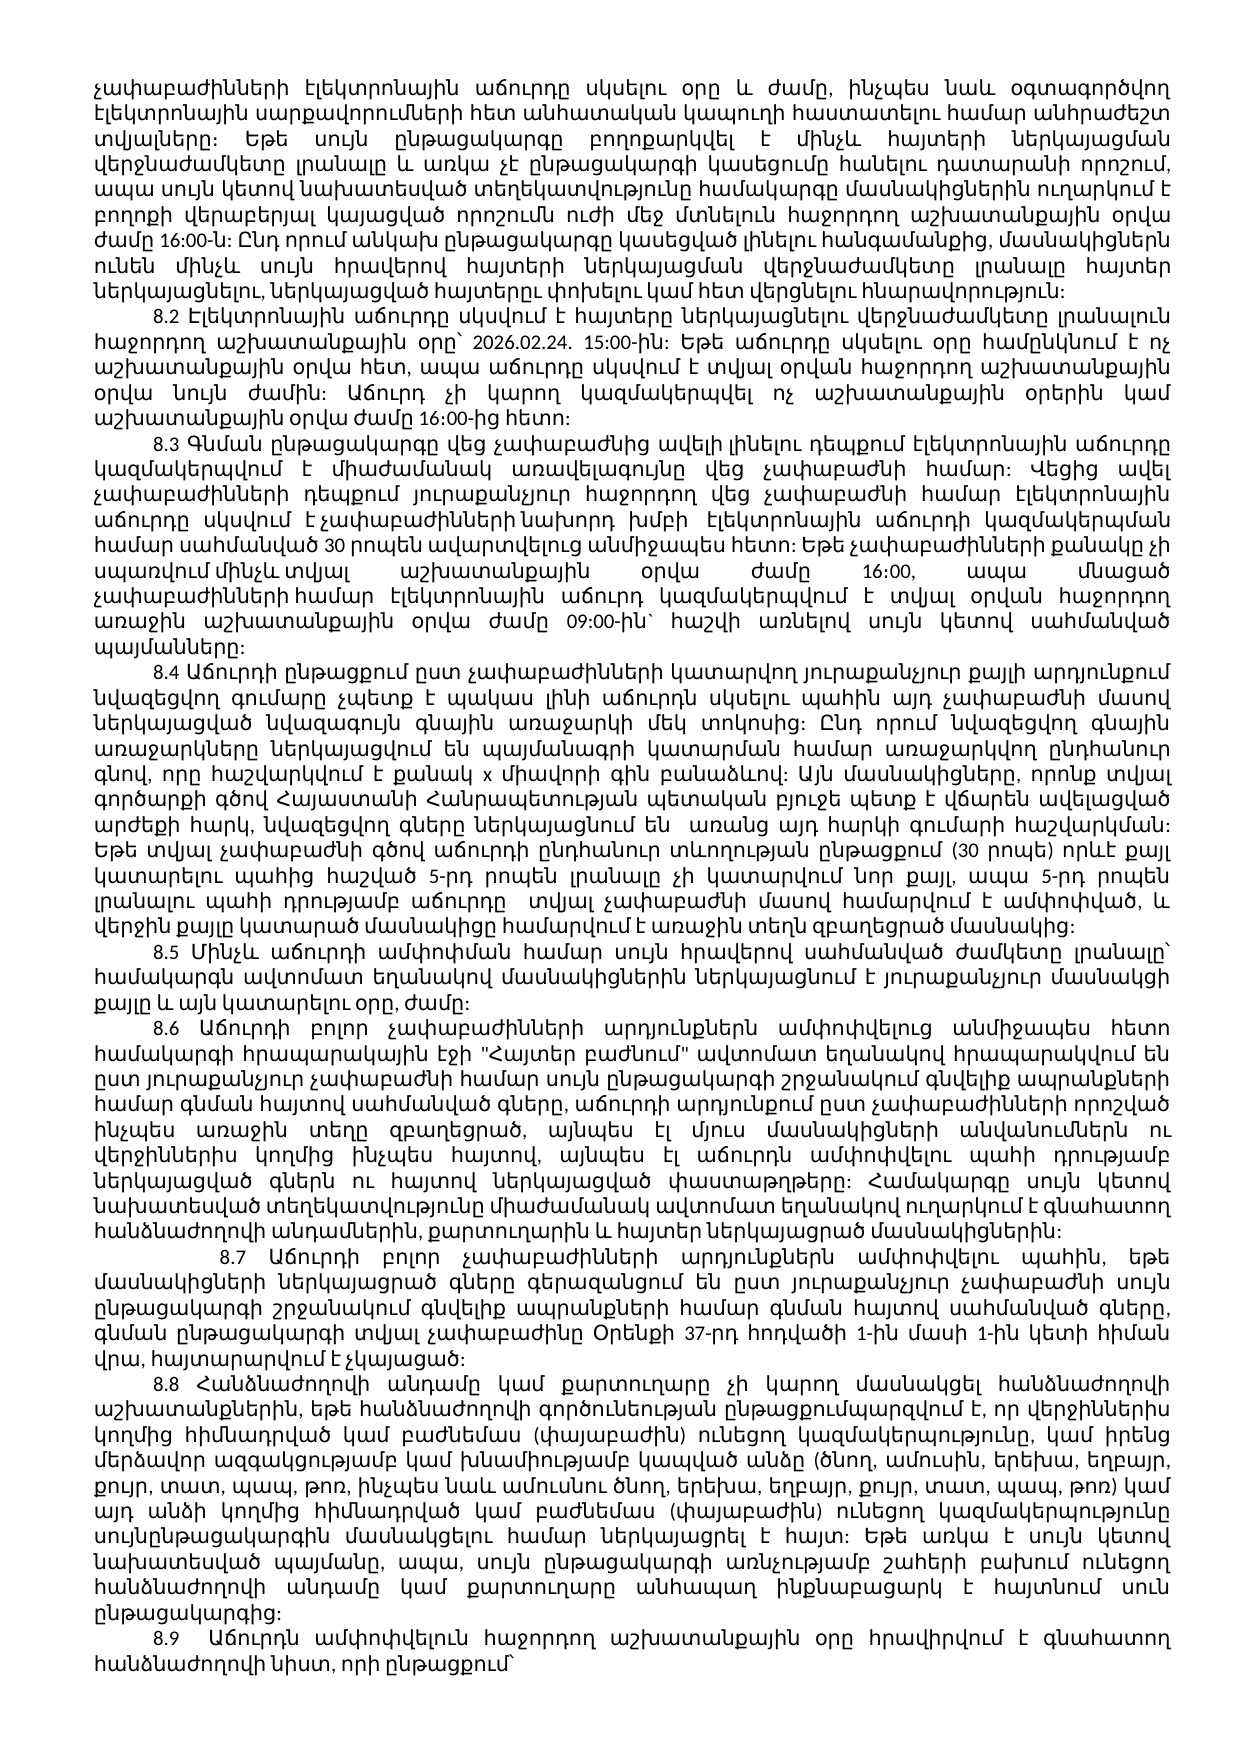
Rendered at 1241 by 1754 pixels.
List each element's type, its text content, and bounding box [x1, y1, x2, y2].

text 8.5 Մինչև աճուրդի ամփոփման համար սույն հրավերով սահմանված ժամկետը լրանալը՝ համակարգն ավտոմատ եղանակով մասնակիցներին ներկայացնում է յուրաքանչյուր մասնակցի քայլը և այն կատարելու օրը, ժամը: [94, 939, 1171, 1015]
text 8.9 Աճուրդն ամփոփվելուն հաջորդող աշխատանքային օրը հրավիրվում է գնահատող հանձնաժողովի նիստ, որի ընթացքում՝ [94, 1625, 1171, 1676]
text 8.8 Հանձնաժողովի անդամը կամ քարտուղարը չի կարող մասնակցել հանձնաժողովի աշխատանքներին, եթե հանձնաժողովի գործունեության ընթացքումպարզվում է, որ վերջիններիս կողմից հիմնադրված կամ բաժնեմաս (փայաբաժին) ունեցող կազմակերպությունը, կամ իրենց մերձավոր ազգակցությամբ կամ խնամիությամբ կապված անձը (ծնող, ամուսին, երեխա, եղբայր, քույր, տատ, պապ, թոռ, ինչպես նաև ամուսնու ծնող, երեխա, եղբայր, քույր, տատ, պապ, թոռ) կամ այդ անձի կողմից հիմնադրված կամ բաժնեմաս (փայաբաժին) ունեցող կազմակերպությունը սույնընթացակարգին մասնակցելու համար ներկայացրել է հայտ: Եթե առկա է սույն կետով նախատեսված պայմանը, ապա, սույն ընթացակարգի առնչությամբ շահերի բախում ունեցող հանձնաժողովի անդամը կամ քարտուղարը անհապաղ ինքնաբացարկ է հայտնում սուն ընթացակարգից: [94, 1371, 1171, 1625]
text 8.2 Էլեկտրոնային աճուրդը սկսվում է հայտերը ներկայացնելու վերջնաժամկետը լրանալուն հաջորդող աշխատանքային օրը՝ 2026.02.24. 15:00 -ին: Եթե աճուրդը սկսելու օրը համընկնում է ոչ աշխատանքային օրվա հետ, ապա աճուրդը սկսվում է տվյալ օրվան հաջորդող աշխատանքային օրվա նույն ժամին: Աճուրդ չի կարող կազմակերպվել ոչ աշխատանքային օրերին կամ աշխատանքային օրվա ժամը 16։00-ից հետո: [94, 304, 1171, 431]
text 8.3 Գնման ընթացակարգը վեց չափաբաժնից ավելի լինելու դեպքում էլեկտրոնային աճուրդը կազմակերպվում է միաժամանակ առավելագույնը վեց չափաբաժնի համար: Վեցից ավել չափաբաժինների դեպքում յուրաքանչյուր հաջորդող վեց չափաբաժնի համար էլեկտրոնային աճուրդը սկսվում է չափաբաժինների նախորդ խմբի էլեկտրոնային աճուրդի կազմակերպման համար սահմանված 30 րոպեն ավարտվելուց անմիջապես հետո: Եթե չափաբաժինների քանակը չի սպառվում մինչև տվյալ աշխատանքային օրվա ժամը 16։00, ապա մնացած չափաբաժինների համար էլեկտրոնային աճուրդ կազմակերպվում է տվյալ օրվան հաջորդող առաջին աշխատանքային օրվա ժամը 09:00-ին` հաշվի առնելով սույն կետով սահմանված պայմանները: [94, 431, 1171, 659]
text 8.4 Աճուրդի ընթացքում ըստ չափաբաժինների կատարվող յուրաքանչյուր քայլի արդյունքում նվազեցվող գումարը չպետք է պակաս լինի աճուրդն սկսելու պահին այդ չափաբաժնի մասով ներկայացված նվազագույն գնային առաջարկի մեկ տոկոսից: Ընդ որում նվազեցվող գնային առաջարկները ներկայացվում են պայմանագրի կատարման համար առաջարկվող ընդհանուր գնով, որը հաշվարկվում է քանակ x միավորի գին բանաձևով: Այն մասնակիցները, որոնք տվյալ գործարքի գծով Հայաստանի Հանրապետության պետական բյուջե պետք է վճարեն ավելացված արժեքի հարկ, նվազեցվող գները ներկայացնում են առանց այդ հարկի գումարի հաշվարկման: Եթե տվյալ չափաբաժնի գծով աճուրդի ընդհանուր տևողության ընթացքում (30 րոպե) որևէ քայլ կատարելու պահից հաշված 5-րդ րոպեն լրանալը չի կատարվում նոր քայլ, ապա 5-րդ րոպեն լրանալու պահի դրությամբ աճուրդը տվյալ չափաբաժնի մասով համարվում է ամփոփված, և վերջին քայլը կատարած մասնակիցը համարվում է առաջին տեղն զբաղեցրած մասնակից: [94, 659, 1171, 939]
text 8.6 Աճուրդի բոլոր չափաբաժինների արդյունքներն ամփոփվելուց անմիջապես հետո համակարգի հրապարակային էջի "Հայտեր բաժնում" ավտոմատ եղանակով հրապարակվում են ըստ յուրաքանչյուր չափաբաժնի համար սույն ընթացակարգի շրջանակում գնվելիք ապրանքների համար գնման հայտով սահմանված գները, աճուրդի արդյունքում ըստ չափաբաժինների որոշված ինչպես առաջին տեղը զբաղեցրած, այնպես էլ մյուս մասնակիցների անվանումներն ու վերջիններիս կողմից ինչպես հայտով, այնպես էլ աճուրդն ամփոփվելու պահի դրությամբ ներկայացված գներն ու հայտով ներկայացված փաստաթղթերը: Համակարգը սույն կետով նախատեսված տեղեկատվությունը միաժամանակ ավտոմատ եղանակով ուղարկում է գնահատող հանձնաժողովի անդամներին, քարտուղարին և հայտեր ներկայացրած մասնակիցներին: [94, 1015, 1171, 1244]
text 8.7 Աճուրդի բոլոր չափաբաժինների արդյունքներն ամփոփվելու պահին, եթե մասնակիցների ներկայացրած գները գերազանցում են ըստ յուրաքանչյուր չափաբաժնի սույն ընթացակարգի շրջանակում գնվելիք ապրանքների համար գնման հայտով սահմանված գները, գնման ընթացակարգի տվյալ չափաբաժինը Օրենքի 37-րդ հոդվածի 1-ին մասի 1-ին կետի հիման վրա, հայտարարվում է չկայացած: [94, 1244, 1171, 1371]
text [94, 75, 1171, 304]
